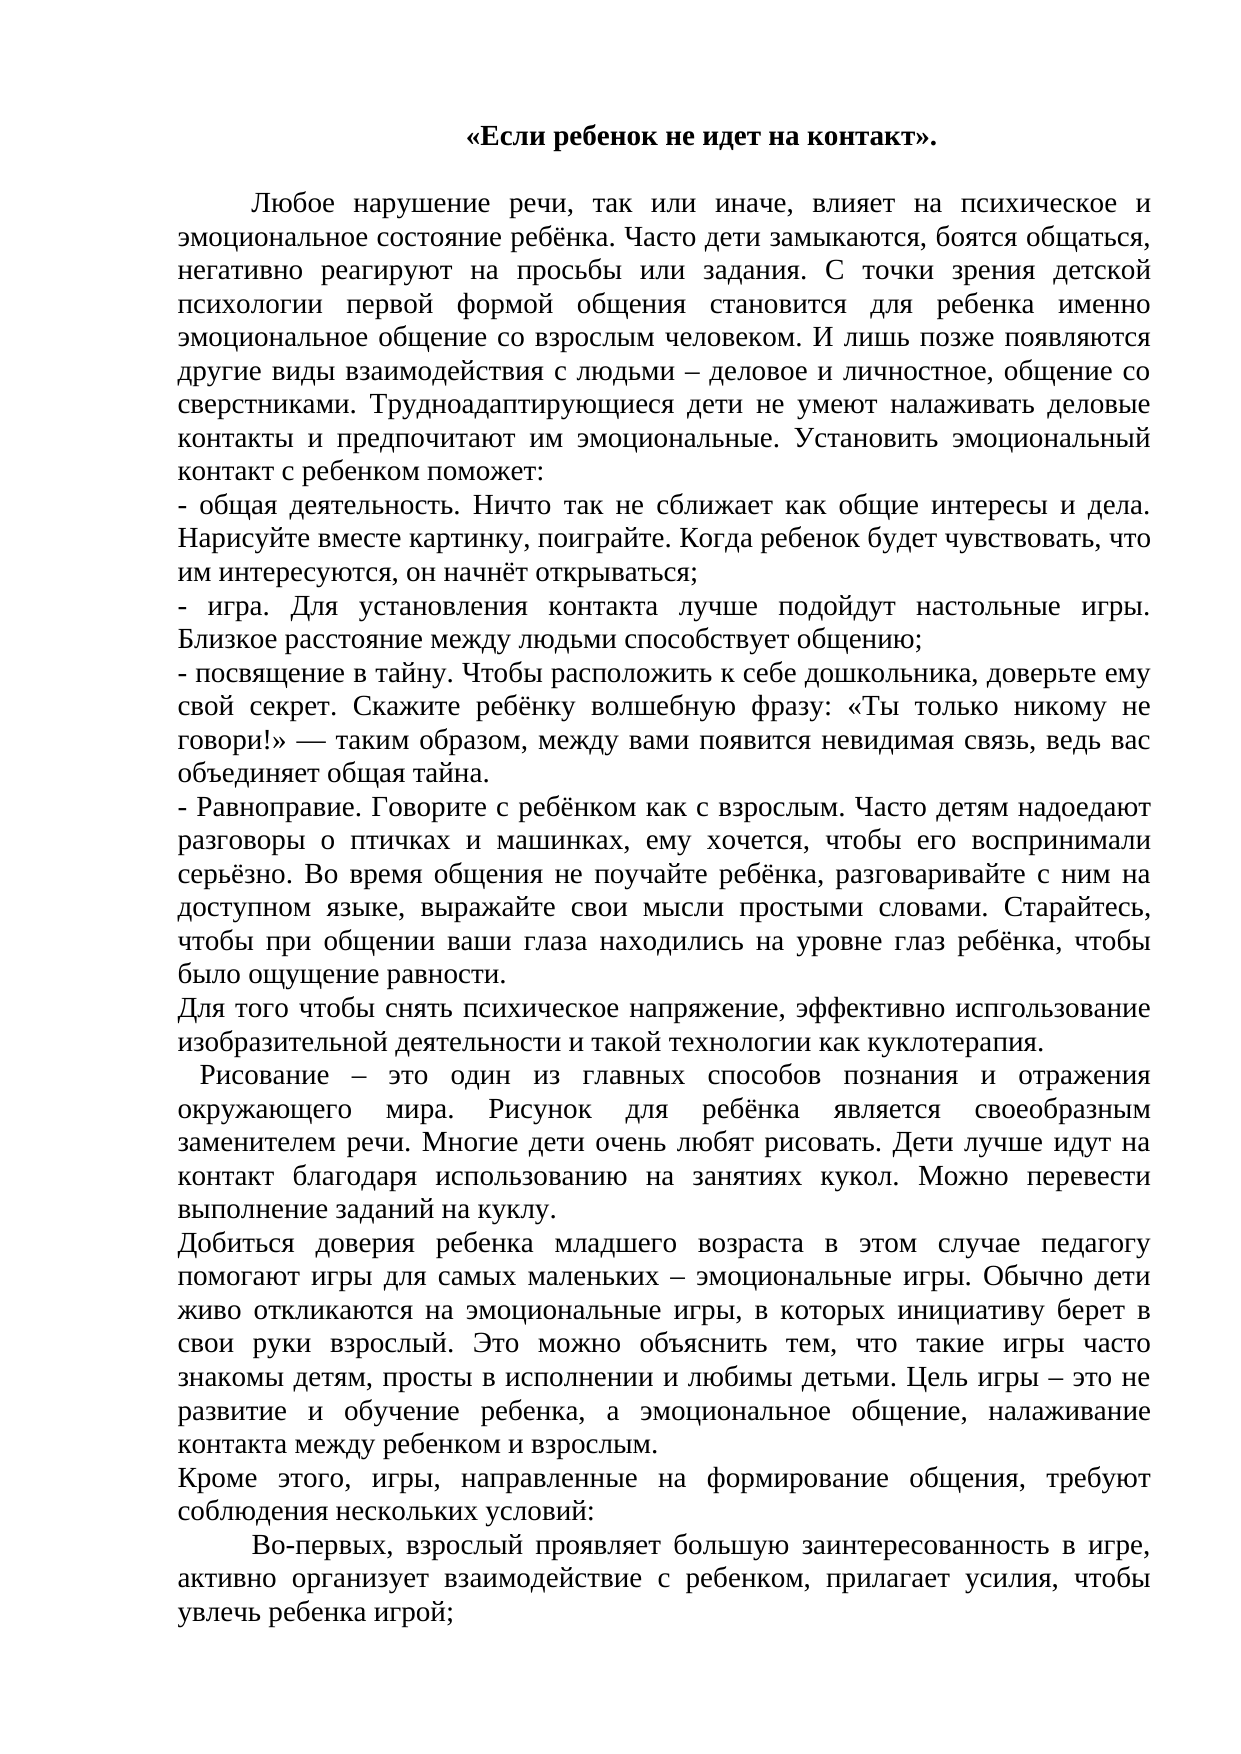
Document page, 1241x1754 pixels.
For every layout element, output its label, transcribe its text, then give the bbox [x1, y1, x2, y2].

text Рисование – это один из главных способов познания и отражения окружающего мира. Рисунок для ребёнка является своеобразным заменителем речи. Многие дети очень любят рисовать. Дети лучше идут на контакт благодаря использованию на занятиях кукол. Можно перевести выполнение заданий на куклу. [177, 1057, 1152, 1225]
text Добиться доверия ребенка младшего возраста в этом случае педагогу помогают игры для самых маленьких – эмоциональные игры. Обычно дети живо откликаются на эмоциональные игры, в которых инициативу берет в свои руки взрослый. Это можно объяснить тем, что такие игры часто знакомы детям, просты в исполнении и любимы детьми. Цель игры – это не развитие и обучение ребенка, а эмоциональное общение, налаживание контакта между ребенком и взрослым. [177, 1225, 1152, 1460]
text - общая деятельность. Ничто так не сближает как общие интересы и дела. Нарисуйте вместе картинку, поиграйте. Когда ребенок будет чувствовать, что им интересуются, он начнёт открываться; [177, 487, 1152, 588]
text Для того чтобы снять психическое напряжение, эффективно испгользование изобразительной деятельности и такой технологии как куклотерапия. [177, 990, 1152, 1057]
text - игра. Для установления контакта лучше подойдут настольные игры. Близкое расстояние между людьми способствует общению; [177, 588, 1152, 655]
text «Если ребенок не идет на контакт». [177, 118, 1152, 152]
text Кроме этого, игры, направленные на формирование общения, требуют соблюдения нескольких условий: [177, 1460, 1152, 1527]
text - посвящение в тайну. Чтобы расположить к себе дошкольника, доверьте ему свой секрет. Скажите ребёнку волшебную фразу: «Ты только никому не говори!» — таким образом, между вами появится невидимая связь, ведь вас объединяет общая тайна. [177, 655, 1152, 789]
text Любое нарушение речи, так или иначе, влияет на психическое и эмоциональное состояние ребёнка. Часто дети замыкаются, боятся общаться, негативно реагируют на просьбы или задания. С точки зрения детской психологии первой формой общения становится для ребенка именно эмоциональное общение со взрослым человеком. И лишь позже появляются другие виды взаимодействия с людьми – деловое и личностное, общение со сверстниками. Трудноадаптирующиеся дети не умеют налаживать деловые контакты и предпочитают им эмоциональные. Установить эмоциональный контакт с ребенком поможет: [177, 185, 1152, 487]
text - Равноправие. Говорите с ребёнком как с взрослым. Часто детям надоедают разговоры о птичках и машинках, ему хочется, чтобы его воспринимали серьёзно. Во время общения не поучайте ребёнка, разговаривайте с ним на доступном языке, выражайте свои мысли простыми словами. Старайтесь, чтобы при общении ваши глаза находились на уровне глаз ребёнка, чтобы было ощущение равности. [177, 789, 1152, 990]
text Во-первых, взрослый проявляет большую заинтересованность в игре, активно организует взаимодействие с ребенком, прилагает усилия, чтобы увлечь ребенка игрой; [177, 1527, 1152, 1627]
